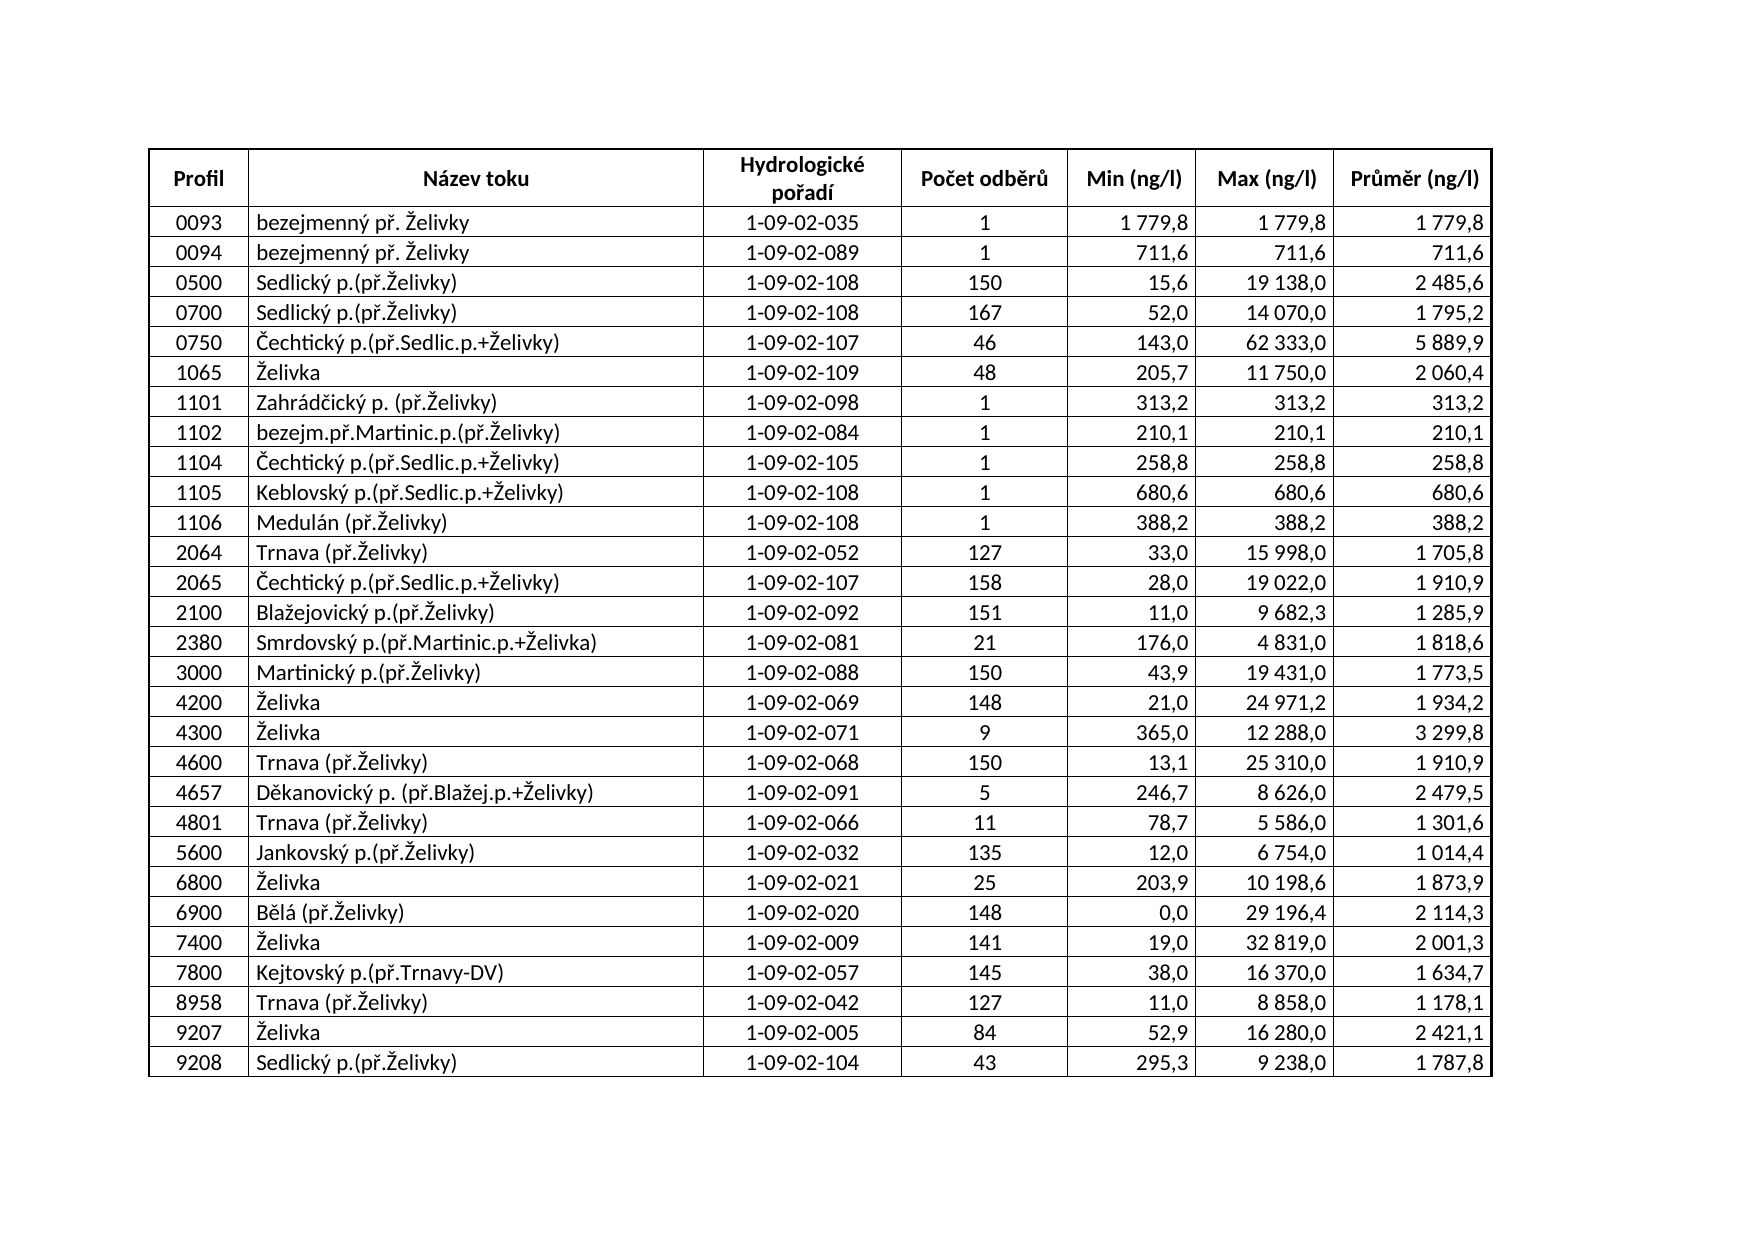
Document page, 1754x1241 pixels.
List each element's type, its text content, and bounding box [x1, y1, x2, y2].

table_cell 711,6 [1334, 237, 1490, 266]
table_cell 148 [902, 897, 1067, 926]
table_cell 5600 [150, 837, 248, 866]
table_cell 1-09-02-092 [704, 597, 901, 626]
table_cell 1-09-02-066 [704, 807, 901, 836]
table_header Název toku [249, 150, 703, 206]
table_cell 1-09-02-020 [704, 897, 901, 926]
table_cell 25 310,0 [1196, 747, 1333, 776]
table_cell 680,6 [1068, 477, 1195, 506]
table_cell 388,2 [1334, 507, 1490, 536]
table_cell 13,1 [1068, 747, 1195, 776]
table_cell 150 [902, 747, 1067, 776]
table_cell 210,1 [1068, 417, 1195, 446]
table_cell Sedlický p.(př.Želivky) [249, 267, 703, 296]
table_cell 9 238,0 [1196, 1047, 1333, 1076]
table_cell 388,2 [1196, 507, 1333, 536]
table_cell 1065 [150, 357, 248, 386]
table_cell Trnava (př.Želivky) [249, 807, 703, 836]
table_cell 2 060,4 [1334, 357, 1490, 386]
table_cell 8 858,0 [1196, 987, 1333, 1016]
table_cell Zahrádčický p. (př.Želivky) [249, 387, 703, 416]
table_cell 9 682,3 [1196, 597, 1333, 626]
table_cell 3000 [150, 657, 248, 686]
table_cell 2 485,6 [1334, 267, 1490, 296]
table_cell 6 754,0 [1196, 837, 1333, 866]
table_cell 1-09-02-107 [704, 567, 901, 596]
table_cell 2100 [150, 597, 248, 626]
table_cell 143,0 [1068, 327, 1195, 356]
table_cell Bělá (př.Želivky) [249, 897, 703, 926]
table_cell 4600 [150, 747, 248, 776]
table_cell 9208 [150, 1047, 248, 1076]
table_cell 1105 [150, 477, 248, 506]
table_cell Trnava (př.Želivky) [249, 747, 703, 776]
table_cell Smrdovský p.(př.Martinic.p.+Želivka) [249, 627, 703, 656]
table_cell 176,0 [1068, 627, 1195, 656]
table_cell 1-09-02-042 [704, 987, 901, 1016]
table_cell 1-09-02-081 [704, 627, 901, 656]
table_cell 29 196,4 [1196, 897, 1333, 926]
table_cell 4200 [150, 687, 248, 716]
table_cell 711,6 [1196, 237, 1333, 266]
table_cell 8958 [150, 987, 248, 1016]
table_header Průměr (ng/l) [1334, 150, 1490, 206]
table_cell 4 831,0 [1196, 627, 1333, 656]
table_header Hydrologické pořadí [704, 150, 901, 206]
table_cell 1-09-02-021 [704, 867, 901, 896]
table_cell 313,2 [1334, 387, 1490, 416]
table_cell 0700 [150, 297, 248, 326]
table_cell 1-09-02-107 [704, 327, 901, 356]
table_cell 0500 [150, 267, 248, 296]
table_cell 145 [902, 957, 1067, 986]
table_cell 5 [902, 777, 1067, 806]
table_cell 1-09-02-091 [704, 777, 901, 806]
table_cell 1-09-02-084 [704, 417, 901, 446]
table_cell 12 288,0 [1196, 717, 1333, 746]
table_cell Želivka [249, 1017, 703, 1046]
table_cell 1 [902, 237, 1067, 266]
table_cell 1 773,5 [1334, 657, 1490, 686]
table_cell 313,2 [1068, 387, 1195, 416]
table_cell 28,0 [1068, 567, 1195, 596]
table_cell Martinický p.(př.Želivky) [249, 657, 703, 686]
table_cell Želivka [249, 717, 703, 746]
table_cell 3 299,8 [1334, 717, 1490, 746]
table_cell 141 [902, 927, 1067, 956]
table_cell 1 795,2 [1334, 297, 1490, 326]
table_cell 150 [902, 267, 1067, 296]
table_cell 2 114,3 [1334, 897, 1490, 926]
table_cell 1 910,9 [1334, 567, 1490, 596]
table_cell 78,7 [1068, 807, 1195, 836]
table_cell Jankovský p.(př.Želivky) [249, 837, 703, 866]
table_cell 1-09-02-108 [704, 507, 901, 536]
table_cell 7800 [150, 957, 248, 986]
table_cell 19 431,0 [1196, 657, 1333, 686]
table_header Počet odběrů [902, 150, 1067, 206]
table_cell 258,8 [1068, 447, 1195, 476]
table_cell 48 [902, 357, 1067, 386]
table_cell Keblovský p.(př.Sedlic.p.+Želivky) [249, 477, 703, 506]
table_cell 246,7 [1068, 777, 1195, 806]
table_cell 5 586,0 [1196, 807, 1333, 836]
table_cell 19,0 [1068, 927, 1195, 956]
table_cell 1-09-02-032 [704, 837, 901, 866]
table_cell 1-09-02-069 [704, 687, 901, 716]
table_cell 1 779,8 [1196, 207, 1333, 236]
table_cell 2 001,3 [1334, 927, 1490, 956]
table_cell 38,0 [1068, 957, 1195, 986]
table_cell 11,0 [1068, 987, 1195, 1016]
table_cell 1 [902, 387, 1067, 416]
table_cell 1 [902, 507, 1067, 536]
table_cell 2 421,1 [1334, 1017, 1490, 1046]
table_cell 2 479,5 [1334, 777, 1490, 806]
table_cell 0093 [150, 207, 248, 236]
table_cell 1 [902, 417, 1067, 446]
table_cell 2380 [150, 627, 248, 656]
table_header Profil [150, 150, 248, 206]
table_cell 1-09-02-009 [704, 927, 901, 956]
table_cell 0094 [150, 237, 248, 266]
table_cell 2064 [150, 537, 248, 566]
table_cell 1 787,8 [1334, 1047, 1490, 1076]
table_cell 313,2 [1196, 387, 1333, 416]
table_cell 11,0 [1068, 597, 1195, 626]
table_cell 1-09-02-104 [704, 1047, 901, 1076]
table_cell 1106 [150, 507, 248, 536]
table_cell 1 934,2 [1334, 687, 1490, 716]
table_cell 14 070,0 [1196, 297, 1333, 326]
table_cell 151 [902, 597, 1067, 626]
table_cell 258,8 [1334, 447, 1490, 476]
table_cell 7400 [150, 927, 248, 956]
table_cell 680,6 [1196, 477, 1333, 506]
table_cell 1 178,1 [1334, 987, 1490, 1016]
table_cell 15 998,0 [1196, 537, 1333, 566]
table_cell 1 910,9 [1334, 747, 1490, 776]
table_cell 6800 [150, 867, 248, 896]
table_cell Čechtický p.(př.Sedlic.p.+Želivky) [249, 567, 703, 596]
table_cell 21,0 [1068, 687, 1195, 716]
table_cell 1-09-02-098 [704, 387, 901, 416]
table_cell 0750 [150, 327, 248, 356]
table_cell 1 779,8 [1334, 207, 1490, 236]
table_cell 9207 [150, 1017, 248, 1046]
table_cell 32 819,0 [1196, 927, 1333, 956]
table_cell 19 022,0 [1196, 567, 1333, 596]
table_cell Blažejovický p.(př.Želivky) [249, 597, 703, 626]
table_cell 295,3 [1068, 1047, 1195, 1076]
table_cell 1104 [150, 447, 248, 476]
table_cell 16 280,0 [1196, 1017, 1333, 1046]
table_cell 52,9 [1068, 1017, 1195, 1046]
table_cell 6900 [150, 897, 248, 926]
table_cell Čechtický p.(př.Sedlic.p.+Želivky) [249, 447, 703, 476]
table_header Max (ng/l) [1196, 150, 1333, 206]
table_cell 1-09-02-068 [704, 747, 901, 776]
table_cell 8 626,0 [1196, 777, 1333, 806]
table_cell 1-09-02-057 [704, 957, 901, 986]
table_cell 167 [902, 297, 1067, 326]
table_header Min (ng/l) [1068, 150, 1195, 206]
table_cell 1-09-02-089 [704, 237, 901, 266]
table_cell 158 [902, 567, 1067, 596]
table_cell 15,6 [1068, 267, 1195, 296]
table_cell Medulán (př.Želivky) [249, 507, 703, 536]
table_cell 1 285,9 [1334, 597, 1490, 626]
table_cell 84 [902, 1017, 1067, 1046]
table_cell 711,6 [1068, 237, 1195, 266]
table_cell 1-09-02-109 [704, 357, 901, 386]
table_cell bezejmenný př. Želivky [249, 207, 703, 236]
table_cell 4657 [150, 777, 248, 806]
table_cell 127 [902, 987, 1067, 1016]
table_cell 148 [902, 687, 1067, 716]
table_cell 1 634,7 [1334, 957, 1490, 986]
table_cell 258,8 [1196, 447, 1333, 476]
table_cell 25 [902, 867, 1067, 896]
table_cell 19 138,0 [1196, 267, 1333, 296]
table_cell 1-09-02-071 [704, 717, 901, 746]
table_cell 205,7 [1068, 357, 1195, 386]
table_cell bezejmenný př. Želivky [249, 237, 703, 266]
table_cell 24 971,2 [1196, 687, 1333, 716]
table_cell 1-09-02-108 [704, 477, 901, 506]
table_cell 1101 [150, 387, 248, 416]
table_cell 1 818,6 [1334, 627, 1490, 656]
table_cell Želivka [249, 687, 703, 716]
table_cell 62 333,0 [1196, 327, 1333, 356]
table_cell 1-09-02-035 [704, 207, 901, 236]
table_cell 1 705,8 [1334, 537, 1490, 566]
table_cell 52,0 [1068, 297, 1195, 326]
table_cell 43 [902, 1047, 1067, 1076]
table_cell Sedlický p.(př.Želivky) [249, 297, 703, 326]
table_cell 1 [902, 477, 1067, 506]
table_cell 1 014,4 [1334, 837, 1490, 866]
table_cell 0,0 [1068, 897, 1195, 926]
table_cell 210,1 [1334, 417, 1490, 446]
table_cell 150 [902, 657, 1067, 686]
table_cell 1 873,9 [1334, 867, 1490, 896]
table_cell 1-09-02-005 [704, 1017, 901, 1046]
table_cell Želivka [249, 927, 703, 956]
table_cell Želivka [249, 867, 703, 896]
table_cell 1-09-02-108 [704, 267, 901, 296]
table_cell 10 198,6 [1196, 867, 1333, 896]
table_cell 1 779,8 [1068, 207, 1195, 236]
table_cell Děkanovický p. (př.Blažej.p.+Želivky) [249, 777, 703, 806]
table_cell 1 [902, 207, 1067, 236]
table_cell 1102 [150, 417, 248, 446]
table_cell Sedlický p.(př.Želivky) [249, 1047, 703, 1076]
table_cell 135 [902, 837, 1067, 866]
table_cell 12,0 [1068, 837, 1195, 866]
table_cell 1-09-02-105 [704, 447, 901, 476]
table_cell 365,0 [1068, 717, 1195, 746]
table_cell Trnava (př.Želivky) [249, 537, 703, 566]
table_cell 11 750,0 [1196, 357, 1333, 386]
table_cell Želivka [249, 357, 703, 386]
table_cell 1 301,6 [1334, 807, 1490, 836]
table_cell 1-09-02-108 [704, 297, 901, 326]
table_cell 210,1 [1196, 417, 1333, 446]
table_cell 43,9 [1068, 657, 1195, 686]
table_cell 46 [902, 327, 1067, 356]
table_cell 16 370,0 [1196, 957, 1333, 986]
table_cell Kejtovský p.(př.Trnavy-DV) [249, 957, 703, 986]
table_cell 1 [902, 447, 1067, 476]
table_cell bezejm.př.Martinic.p.(př.Želivky) [249, 417, 703, 446]
table_cell 11 [902, 807, 1067, 836]
table_cell 5 889,9 [1334, 327, 1490, 356]
table_cell 9 [902, 717, 1067, 746]
table_cell 1-09-02-088 [704, 657, 901, 686]
table_cell 1-09-02-052 [704, 537, 901, 566]
table_cell 2065 [150, 567, 248, 596]
table_cell 33,0 [1068, 537, 1195, 566]
table_cell 4801 [150, 807, 248, 836]
table_cell Čechtický p.(př.Sedlic.p.+Želivky) [249, 327, 703, 356]
table_cell 388,2 [1068, 507, 1195, 536]
table_cell Trnava (př.Želivky) [249, 987, 703, 1016]
table_cell 4300 [150, 717, 248, 746]
table_cell 21 [902, 627, 1067, 656]
table_cell 680,6 [1334, 477, 1490, 506]
table_cell 203,9 [1068, 867, 1195, 896]
table_cell 127 [902, 537, 1067, 566]
